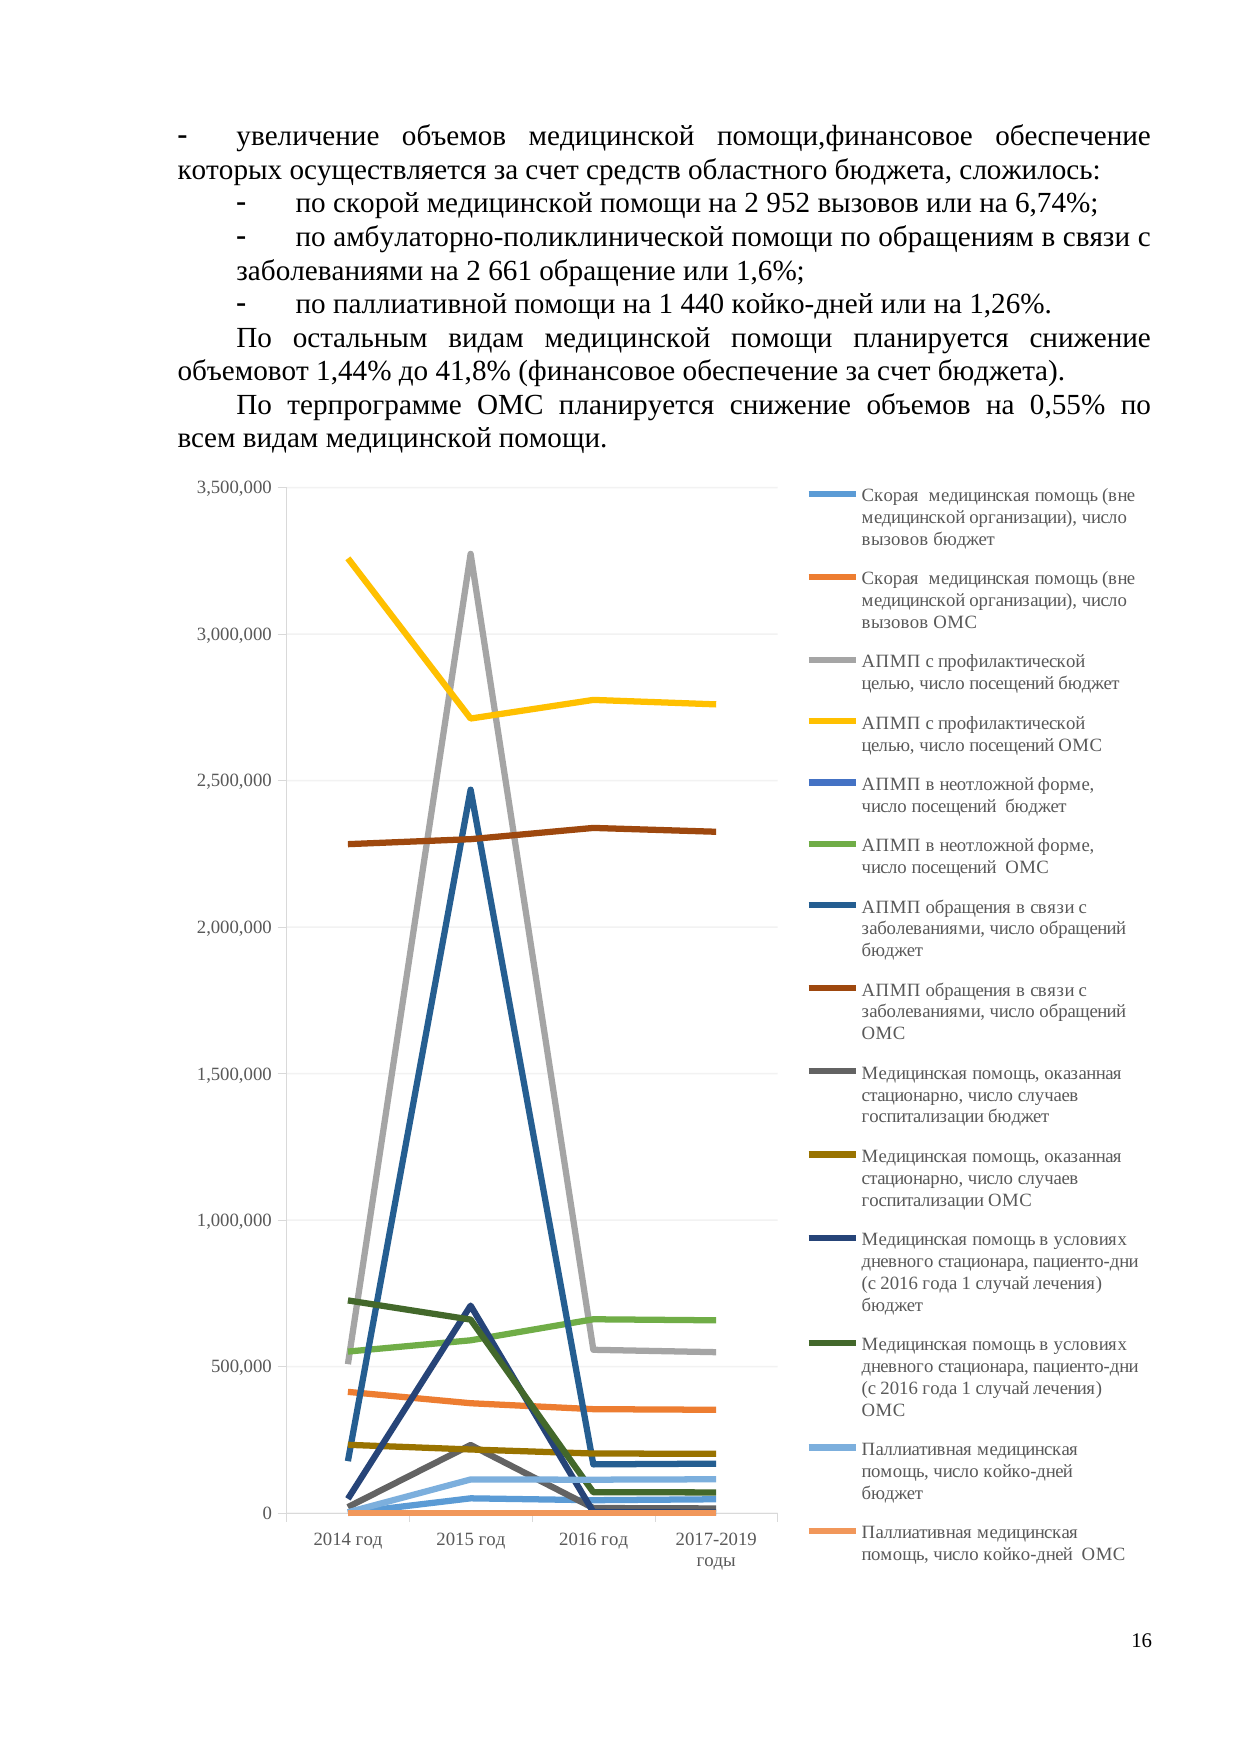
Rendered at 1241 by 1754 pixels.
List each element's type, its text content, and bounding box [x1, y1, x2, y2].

list по скорой медицинской помощи на 2 952 вызовов или на 6,74%; [236, 185, 1152, 219]
text По остальным видам медицинской помощи планируется снижение объемовот 1,44% до 41,8% (финансовое обеспечение за счет бюджета). [177, 320, 1152, 387]
list по амбулаторно-поликлинической помощи по обращениям в связи с заболеваниями на 2 661 обращение или 1,6%; [236, 219, 1152, 286]
list по паллиативной помощи на 1 440 койко-дней или на 1,26%. [236, 286, 1152, 320]
text По терпрограмме ОМС планируется снижение объемов на 0,55% по всем видам медицинской помощи. [177, 387, 1152, 453]
list увеличение объемов медицинской помощи,финансовое обеспечение которых осуществляется за счет средств областного бюджета, сложилось: [177, 118, 1152, 185]
